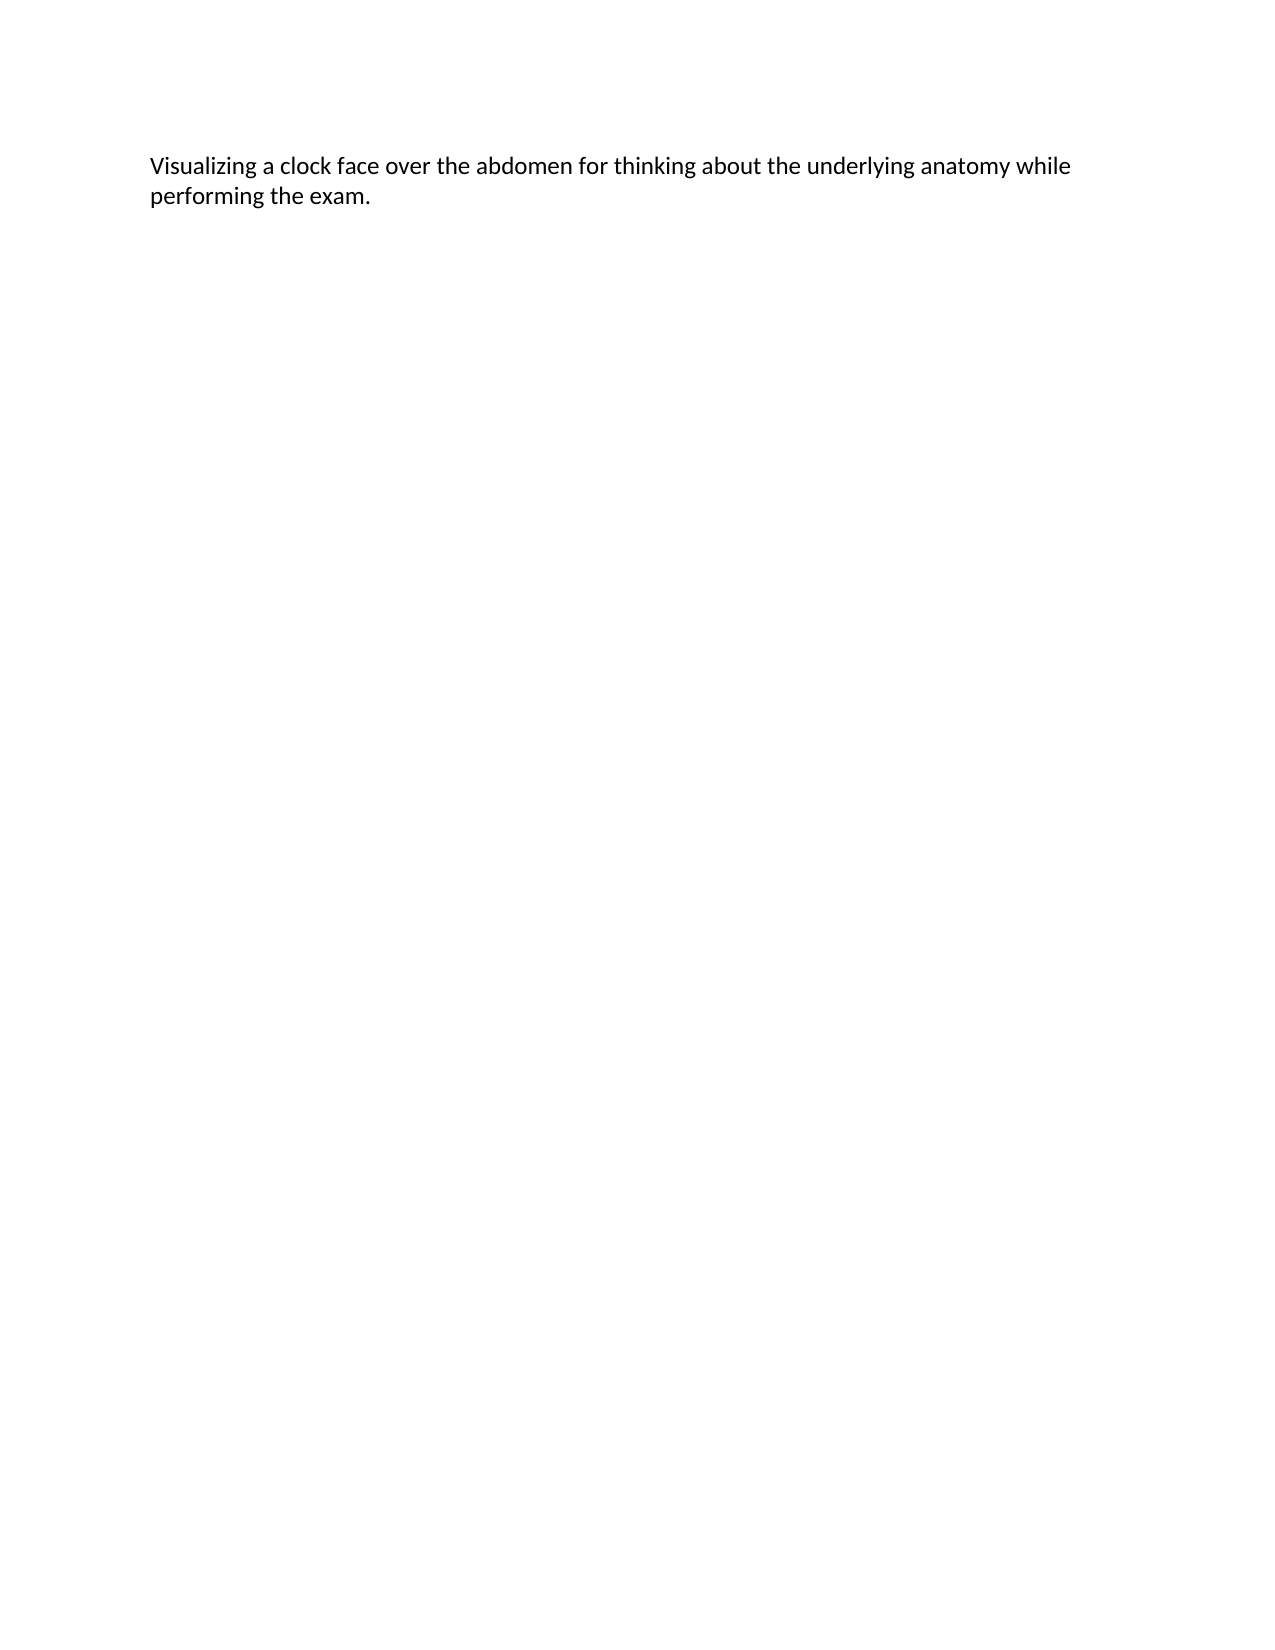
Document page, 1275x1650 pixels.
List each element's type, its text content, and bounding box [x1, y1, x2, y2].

text Visualizing a clock face over the abdomen for thinking about the underlying anatomy while performing the exam. [150, 150, 1125, 211]
